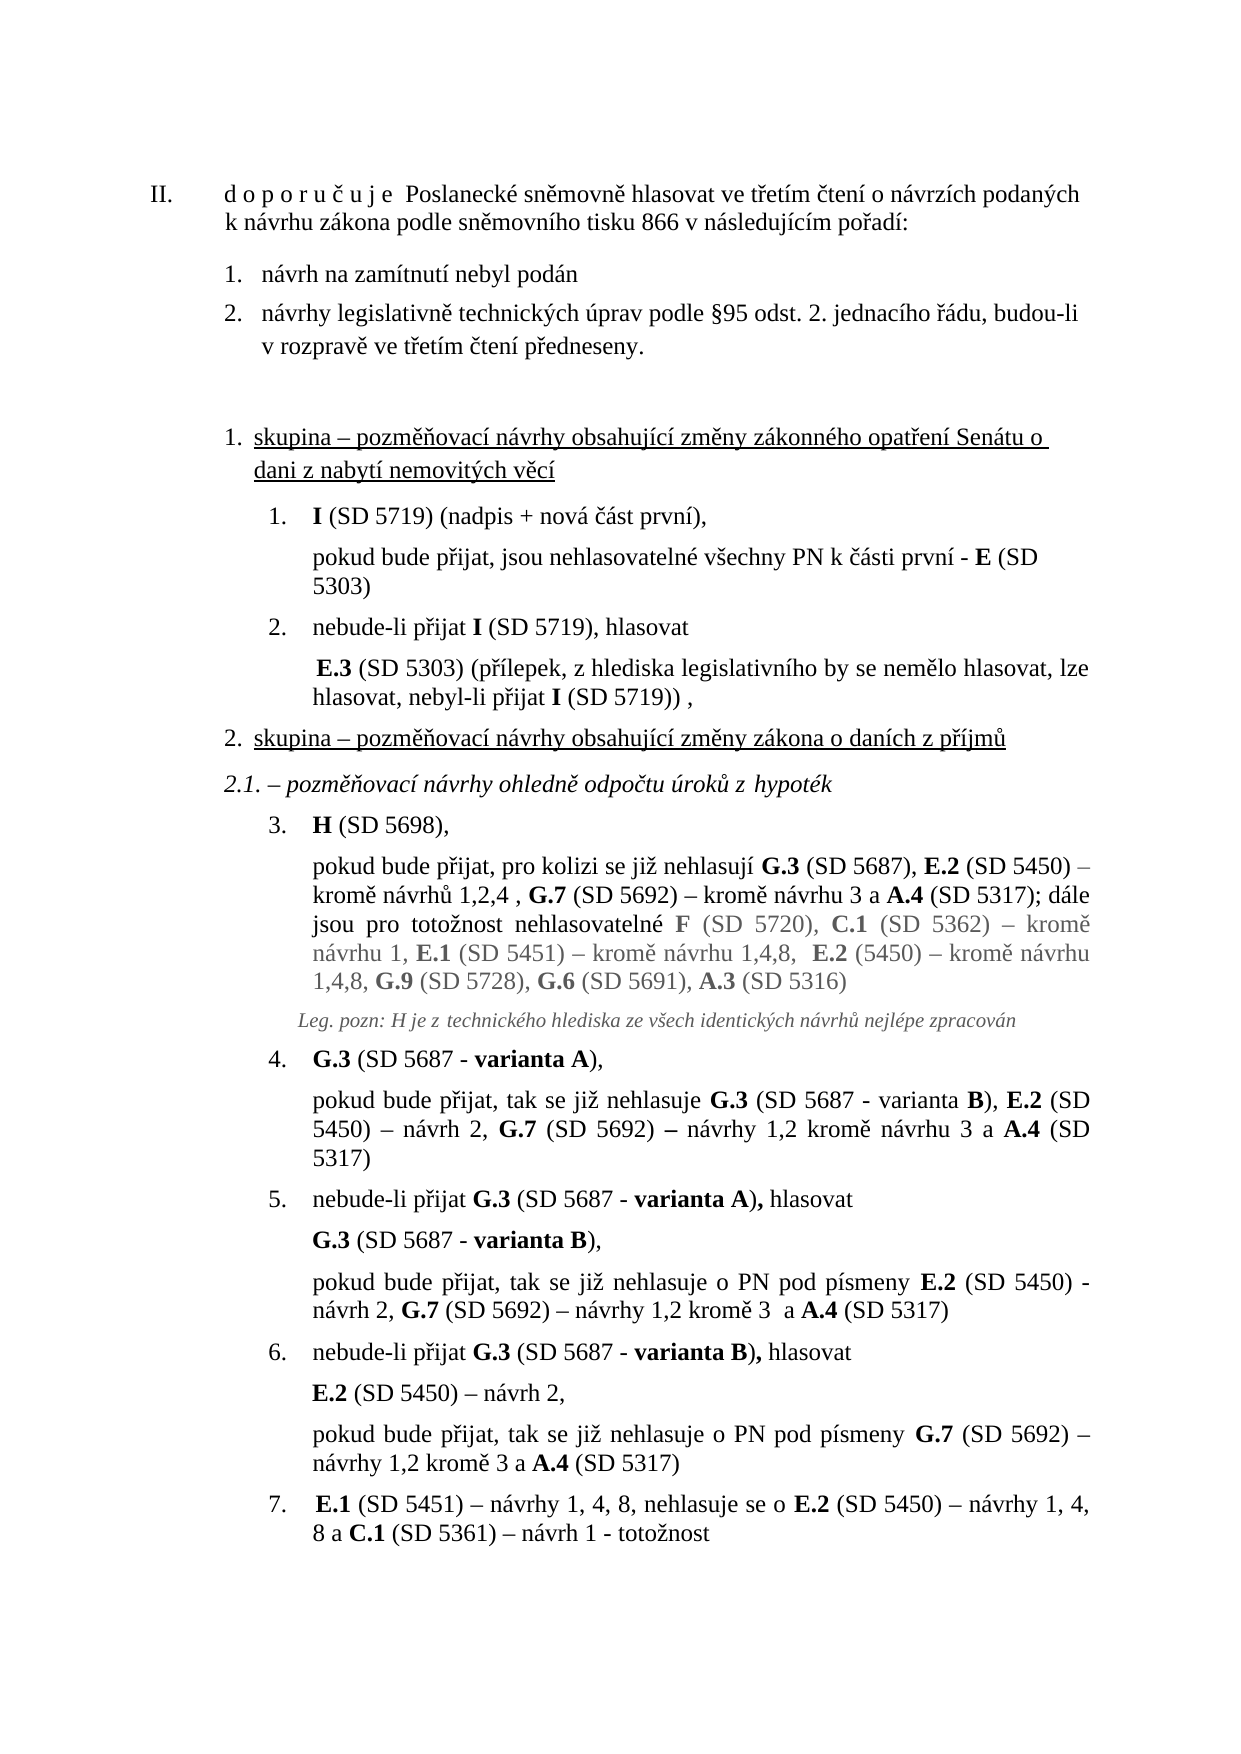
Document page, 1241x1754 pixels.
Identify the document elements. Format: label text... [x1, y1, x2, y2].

list 6. nebude-li přijat G.3 (SD 5687 - varianta B), hlasovat [268, 1337, 1090, 1365]
list pokud bude přijat, tak se již nehlasuje G.3 (SD 5687 - varianta B), E.2 (SD 5450) – návrh 2, G.7 (SD 5692) – návrhy 1,2 kromě návrhu 3 a A.4 (SD 5317) [268, 1085, 1090, 1172]
list 3. H (SD 5698), [268, 810, 1090, 839]
list skupina – pozměňovací návrhy obsahující změny zákonného opatření Senátu o dani z nabytí nemovitých věcí [224, 422, 1090, 484]
list 5. nebude-li přijat G.3 (SD 5687 - varianta A), hlasovat [268, 1184, 1090, 1213]
list Leg. pozn: H je z technického hlediska ze všech identických návrhů nejlépe zpracován [298, 1008, 1090, 1032]
list 4. G.3 (SD 5687 - varianta A), [268, 1044, 1090, 1073]
list pokud bude přijat, jsou nehlasovatelné všechny PN k části první - E (SD 5303) [312, 542, 1090, 599]
list pokud bude přijat, tak se již nehlasuje o PN pod písmeny G.7 (SD 5692) – návrhy 1,2 kromě 3 a A.4 (SD 5317) [268, 1419, 1090, 1477]
text E.3 (SD 5303) (přílepek, z hlediska legislativního by se nemělo hlasovat, lze hlasovat, nebyl-li přijat I (SD 5719)) , [268, 653, 1090, 711]
text 2.1. – pozměňovací návrhy ohledně odpočtu úroků z hypoték [224, 769, 1090, 798]
list G.3 (SD 5687 - varianta B), [268, 1225, 1090, 1254]
text 2. nebude-li přijat I (SD 5719), hlasovat [268, 612, 1090, 641]
list E.2 (SD 5450) – návrh 2, [268, 1378, 1090, 1407]
list pokud bude přijat, pro kolizi se již nehlasují G.3 (SD 5687), E.2 (SD 5450) –kromě návrhů 1,2,4 , G.7 (SD 5692) – kromě návrhu 3 a A.4 (SD 5317); dále jsou pro totožnost nehlasovatelné F (SD 5720), C.1 (SD 5362) – kromě návrhu 1, E.1 (SD 5451) – kromě návrhu 1,4,8, E.2 (5450) – kromě návrhu 1,4,8, G.9 (SD 5728), G.6 (SD 5691), A.3 (SD 5316) [268, 851, 1090, 995]
list pokud bude přijat, tak se již nehlasuje o PN pod písmeny E.2 (SD 5450) - návrh 2, G.7 (SD 5692) – návrhy 1,2 kromě 3 a A.4 (SD 5317) [268, 1267, 1090, 1324]
list 2. skupina – pozměňovací návrhy obsahující změny zákona o daních z příjmů [224, 723, 1090, 752]
list návrh na zamítnutí nebyl podán [224, 259, 1090, 288]
list 7. E.1 (SD 5451) – návrhy 1, 4, 8, nehlasuje se o E.2 (SD 5450) – návrhy 1, 4, 8 a C.1 (SD 5361) – návrh 1 - totožnost [268, 1489, 1090, 1547]
list I (SD 5719) (nadpis + nová část první), [268, 501, 1090, 529]
list návrhy legislativně technických úprav podle §95 odst. 2. jednacího řádu, budou-li v rozpravě ve třetím čtení předneseny. [224, 298, 1090, 360]
text II. d o p o r u č u j e Poslanecké sněmovně hlasovat ve třetím čtení o návrzích podaných k návrhu zákona podle sněmovního tisku 866 v následujícím pořadí: [150, 179, 1090, 236]
